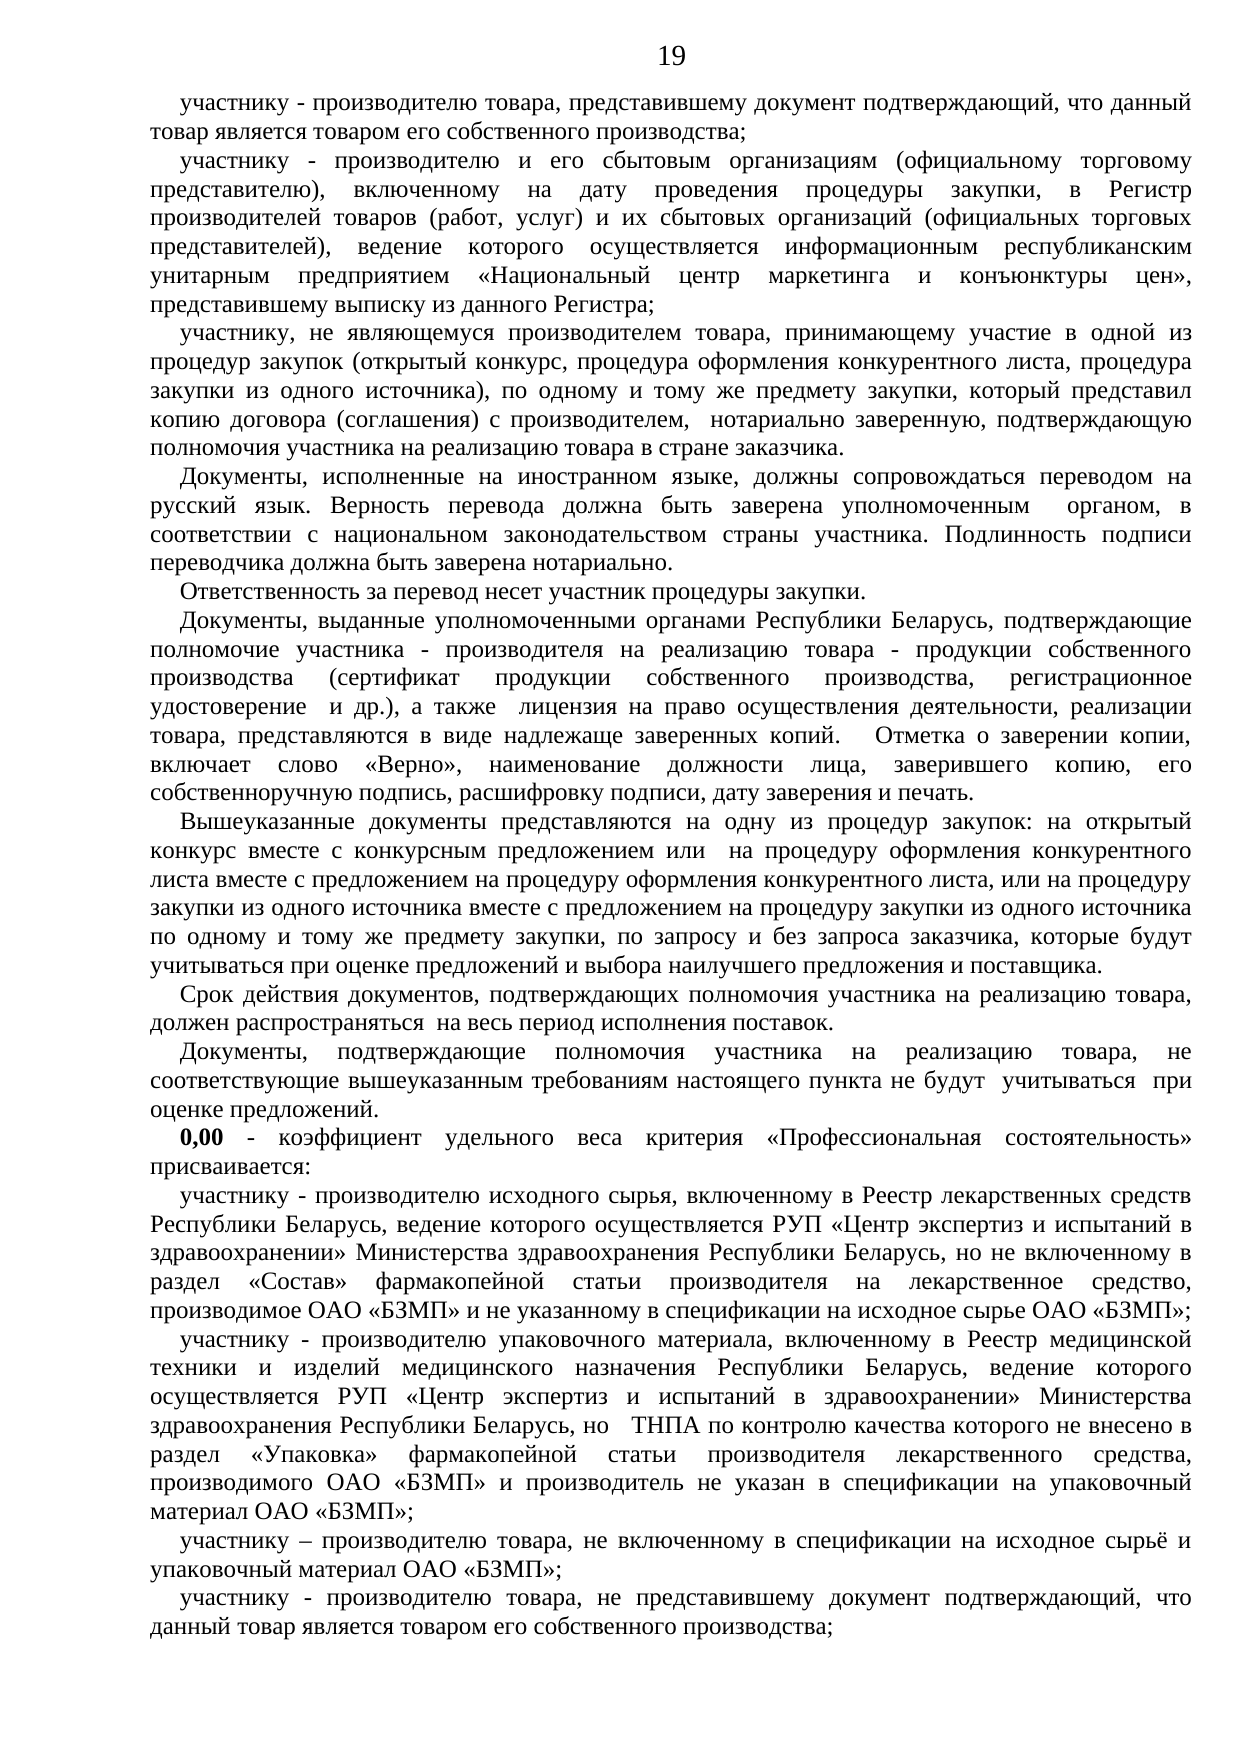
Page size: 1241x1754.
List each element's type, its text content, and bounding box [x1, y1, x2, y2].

text 0,00 - коэффициент удельного веса критерия «Профессиональная состоятельность» присваивается: [150, 1122, 1193, 1180]
text участнику - производителю упаковочного материала, включенному в Реестр медицинской техники и изделий медицинского назначения Республики Беларусь, ведение которого осуществляется РУП «Центр экспертиз и испытаний в здравоохранении» Министерства здравоохранения Республики Беларусь, но ТНПА по контролю качества которого не внесено в раздел «Упаковка» фармакопейной статьи производителя лекарственного средства, производимого ОАО «БЗМП» и производитель не указан в спецификации на упаковочный материал ОАО «БЗМП»; [150, 1324, 1193, 1525]
text Документы, подтверждающие полномочия участника на реализацию товара, не соответствующие вышеуказанным требованиям настоящего пункта не будут учитываться при оценке предложений. [150, 1036, 1193, 1122]
text участнику, не являющемуся производителем товара, принимающему участие в одной из процедур закупок (открытый конкурс, процедура оформления конкурентного листа, процедура закупки из одного источника), по одному и тому же предмету закупки, который представил копию договора (соглашения) с производителем, нотариально заверенную, подтверждающую полномочия участника на реализацию товара в стране заказчика. [150, 317, 1193, 461]
text Ответственность за перевод несет участник процедуры закупки. [150, 576, 1193, 605]
text участнику - производителю исходного сырья, включенному в Реестр лекарственных средств Республики Беларусь, ведение которого осуществляется РУП «Центр экспертиз и испытаний в здравоохранении» Министерства здравоохранения Республики Беларусь, но не включенному в раздел «Состав» фармакопейной статьи производителя на лекарственное средство, производимое ОАО «БЗМП» и не указанному в спецификации на исходное сырье ОАО «БЗМП»; [150, 1180, 1193, 1324]
text Вышеуказанные документы представляются на одну из процедур закупок: на открытый конкурс вместе с конкурсным предложением или на процедуру оформления конкурентного листа вместе с предложением на процедуру оформления конкурентного листа, или на процедуру закупки из одного источника вместе с предложением на процедуру закупки из одного источника по одному и тому же предмету закупки, по запросу и без запроса заказчика, которые будут учитываться при оценке предложений и выбора наилучшего предложения и поставщика. [150, 806, 1193, 979]
text участнику - производителю товара, не представившему документ подтверждающий, что данный товар является товаром его собственного производства; [150, 1582, 1193, 1640]
text участнику - производителю и его сбытовым организациям (официальному торговому представителю), включенному на дату проведения процедуры закупки, в Регистр производителей товаров (работ, услуг) и их сбытовых организаций (официальных торговых представителей), ведение которого осуществляется информационным республиканским унитарным предприятием «Национальный центр маркетинга и конъюнктуры цен», представившему выписку из данного Регистра; [150, 145, 1193, 317]
text Срок действия документов, подтверждающих полномочия участника на реализацию товара, должен распространяться на весь период исполнения поставок. [150, 979, 1193, 1036]
text Документы, выданные уполномоченными органами Республики Беларусь, подтверждающие полномочие участника - производителя на реализацию товара - продукции собственного производства (сертификат продукции собственного производства, регистрационное удостоверение и др.), а также лицензия на право осуществления деятельности, реализации товара, представляются в виде надлежаще заверенных копий. Отметка о заверении копии, включает слово «Верно», наименование должности лица, заверившего копию, его собственноручную подпись, расшифровку подписи, дату заверения и печать. [150, 605, 1193, 806]
text участнику - производителю товара, представившему документ подтверждающий, что данный товар является товаром его собственного производства; [150, 87, 1193, 145]
text Документы, исполненные на иностранном языке, должны сопровождаться переводом на русский язык. Верность перевода должна быть заверена уполномоченным органом, в соответствии с национальном законодательством страны участника. Подлинность подписи переводчика должна быть заверена нотариально. [150, 461, 1193, 576]
text участнику – производителю товара, не включенному в спецификации на исходное сырьё и упаковочный материал ОАО «БЗМП»; [150, 1525, 1193, 1582]
